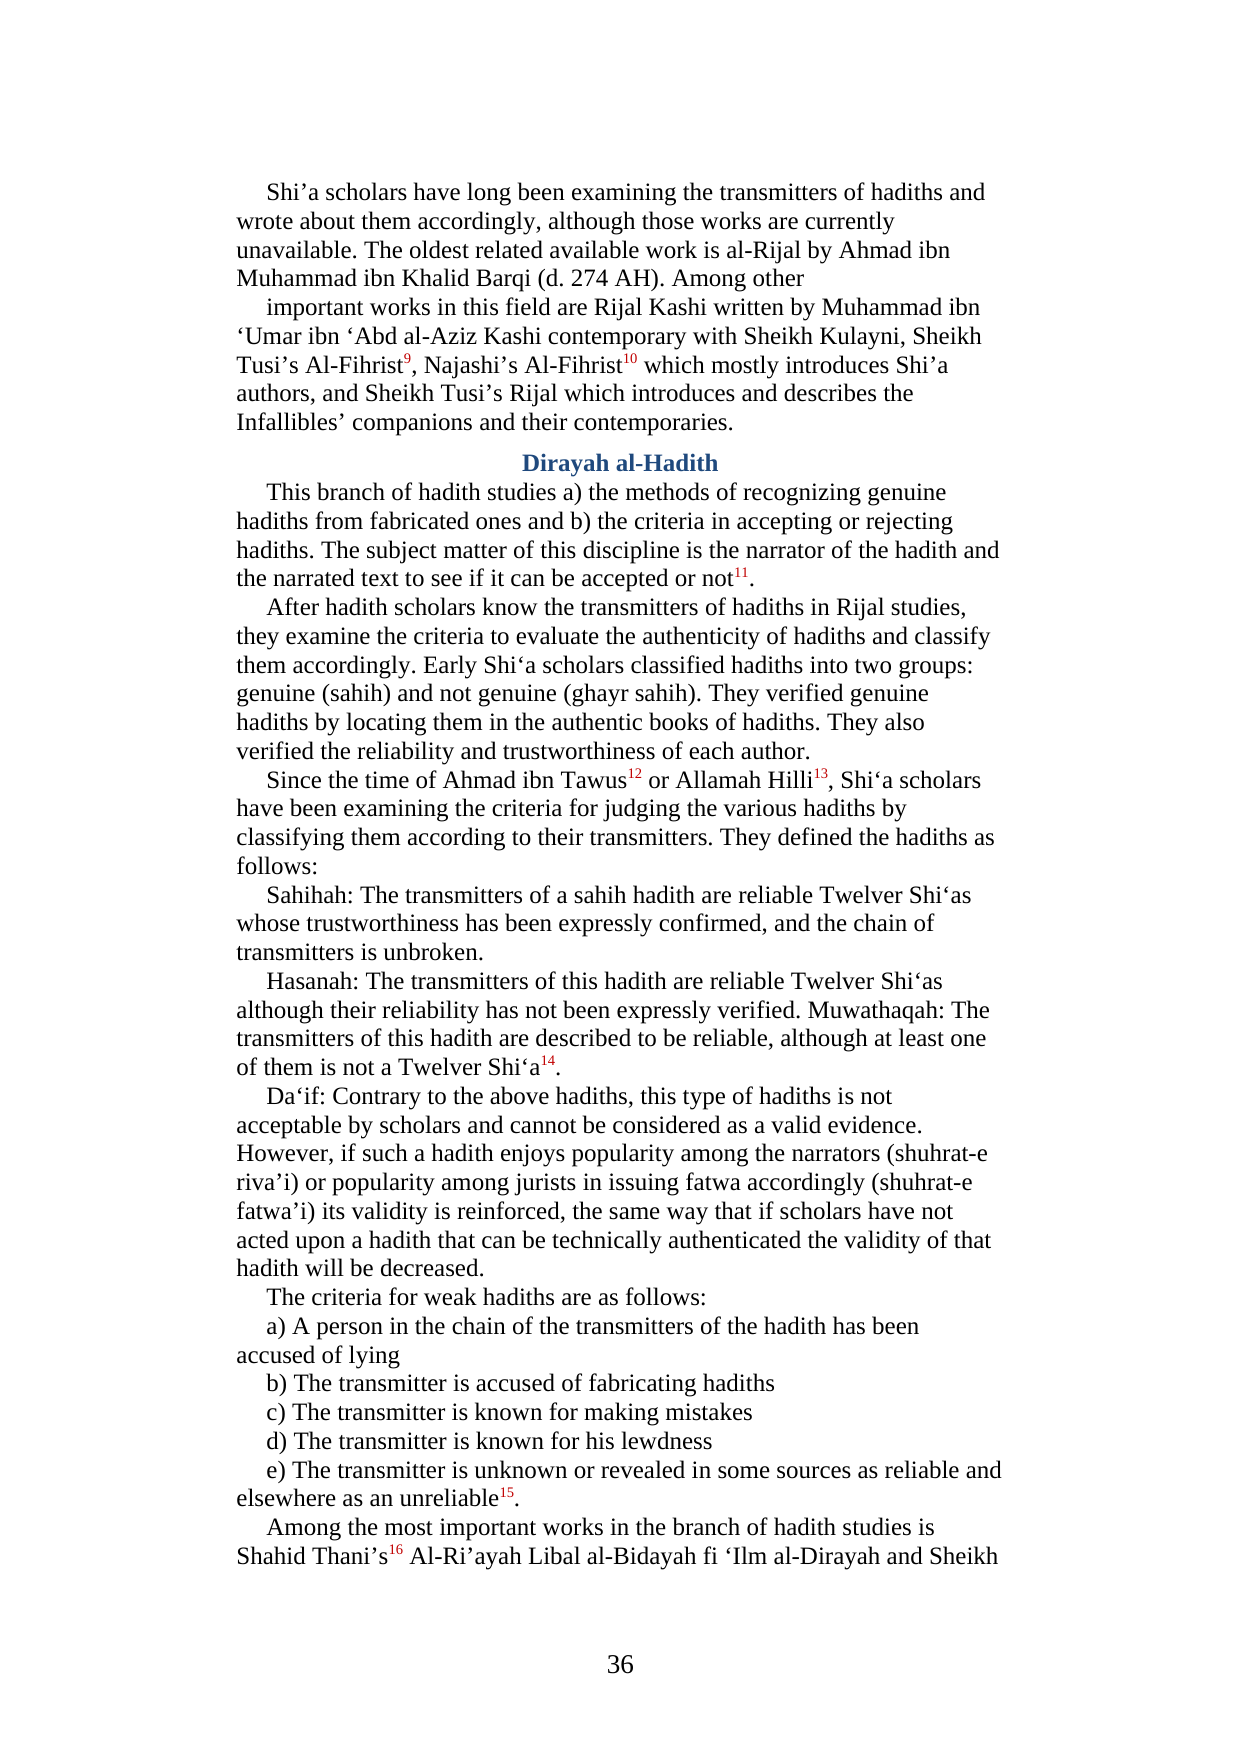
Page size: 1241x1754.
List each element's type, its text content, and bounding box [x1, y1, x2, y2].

text Da‘if: Contrary to the above hadiths, this type of hadiths is not acceptable by scholars and cannot be considered as a valid evidence. However, if such a hadith enjoys popularity among the narrators (shuhrat-e riva’i) or popularity among jurists in issuing fatwa accordingly (shuhrat-e fatwa’i) its validity is reinforced, the same way that if scholars have not acted upon a hadith that can be technically authenticated the validity of that hadith will be decreased. [236, 1081, 1004, 1282]
text Shi’a scholars have long been examining the transmitters of hadiths and wrote about them accordingly, although those works are currently unavailable. The oldest related available work is al-Rijal by Ahmad ibn Muhammad ibn Khalid Barqi (d. 274 AH). Among other [236, 177, 1004, 292]
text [236, 1512, 1004, 1570]
text c) The transmitter is known for making mistakes [236, 1397, 1004, 1426]
text Hasanah: The transmitters of this hadith are reliable Twelver Shi‘as although their reliability has not been expressly verified. Muwathaqah: The transmitters of this hadith are described to be reliable, although at least one of them is not a Twelver Shi‘a14. [236, 966, 1004, 1081]
text Sahihah: The transmitters of a sahih hadith are reliable Twelver Shi‘as whose trustworthiness has been expressly confirmed, and the chain of transmitters is unbroken. [236, 880, 1004, 966]
text e) The transmitter is unknown or revealed in some sources as reliable and elsewhere as an unreliable15. [236, 1455, 1004, 1512]
text After hadith scholars know the transmitters of hadiths in Rijal studies, they examine the criteria to evaluate the authenticity of hadiths and classify them accordingly. Early Shi‘a scholars classified hadiths into two groups: genuine (sahih) and not genuine (ghayr sahih). They verified genuine hadiths by locating them in the authentic books of hadiths. They also verified the reliability and trustworthiness of each author. [236, 592, 1004, 765]
text a) A person in the chain of the transmitters of the hadith has been accused of lying [236, 1311, 1004, 1368]
text important works in this field are Rijal Kashi written by Muhammad ibn ‘Umar ibn ‘Abd al-Aziz Kashi contemporary with Sheikh Kulayni, Sheikh Tusi’s Al-Fihrist9, Najashi’s Al-Fihrist10 which mostly introduces Shi’a authors, and Sheikh Tusi’s Rijal which introduces and describes the Infallibles’ companions and their contemporaries. [236, 292, 1004, 436]
text The criteria for weak hadiths are as follows: [236, 1282, 1004, 1311]
text d) The transmitter is known for his lewdness [236, 1426, 1004, 1455]
text b) The transmitter is accused of fabricating hadiths [236, 1368, 1004, 1397]
text This branch of hadith studies a) the methods of recognizing genuine hadiths from fabricated ones and b) the criteria in accepting or rejecting hadiths. The subject matter of this discipline is the narrator of the hadith and the narrated text to see if it can be accepted or not11. [236, 477, 1004, 592]
subtitle Dirayah al-Hadith [236, 448, 1004, 477]
text Since the time of Ahmad ibn Tawus12 or Allamah Hilli13, Shi‘a scholars have been examining the criteria for judging the various hadiths by classifying them according to their transmitters. They defined the hadiths as follows: [236, 765, 1004, 880]
